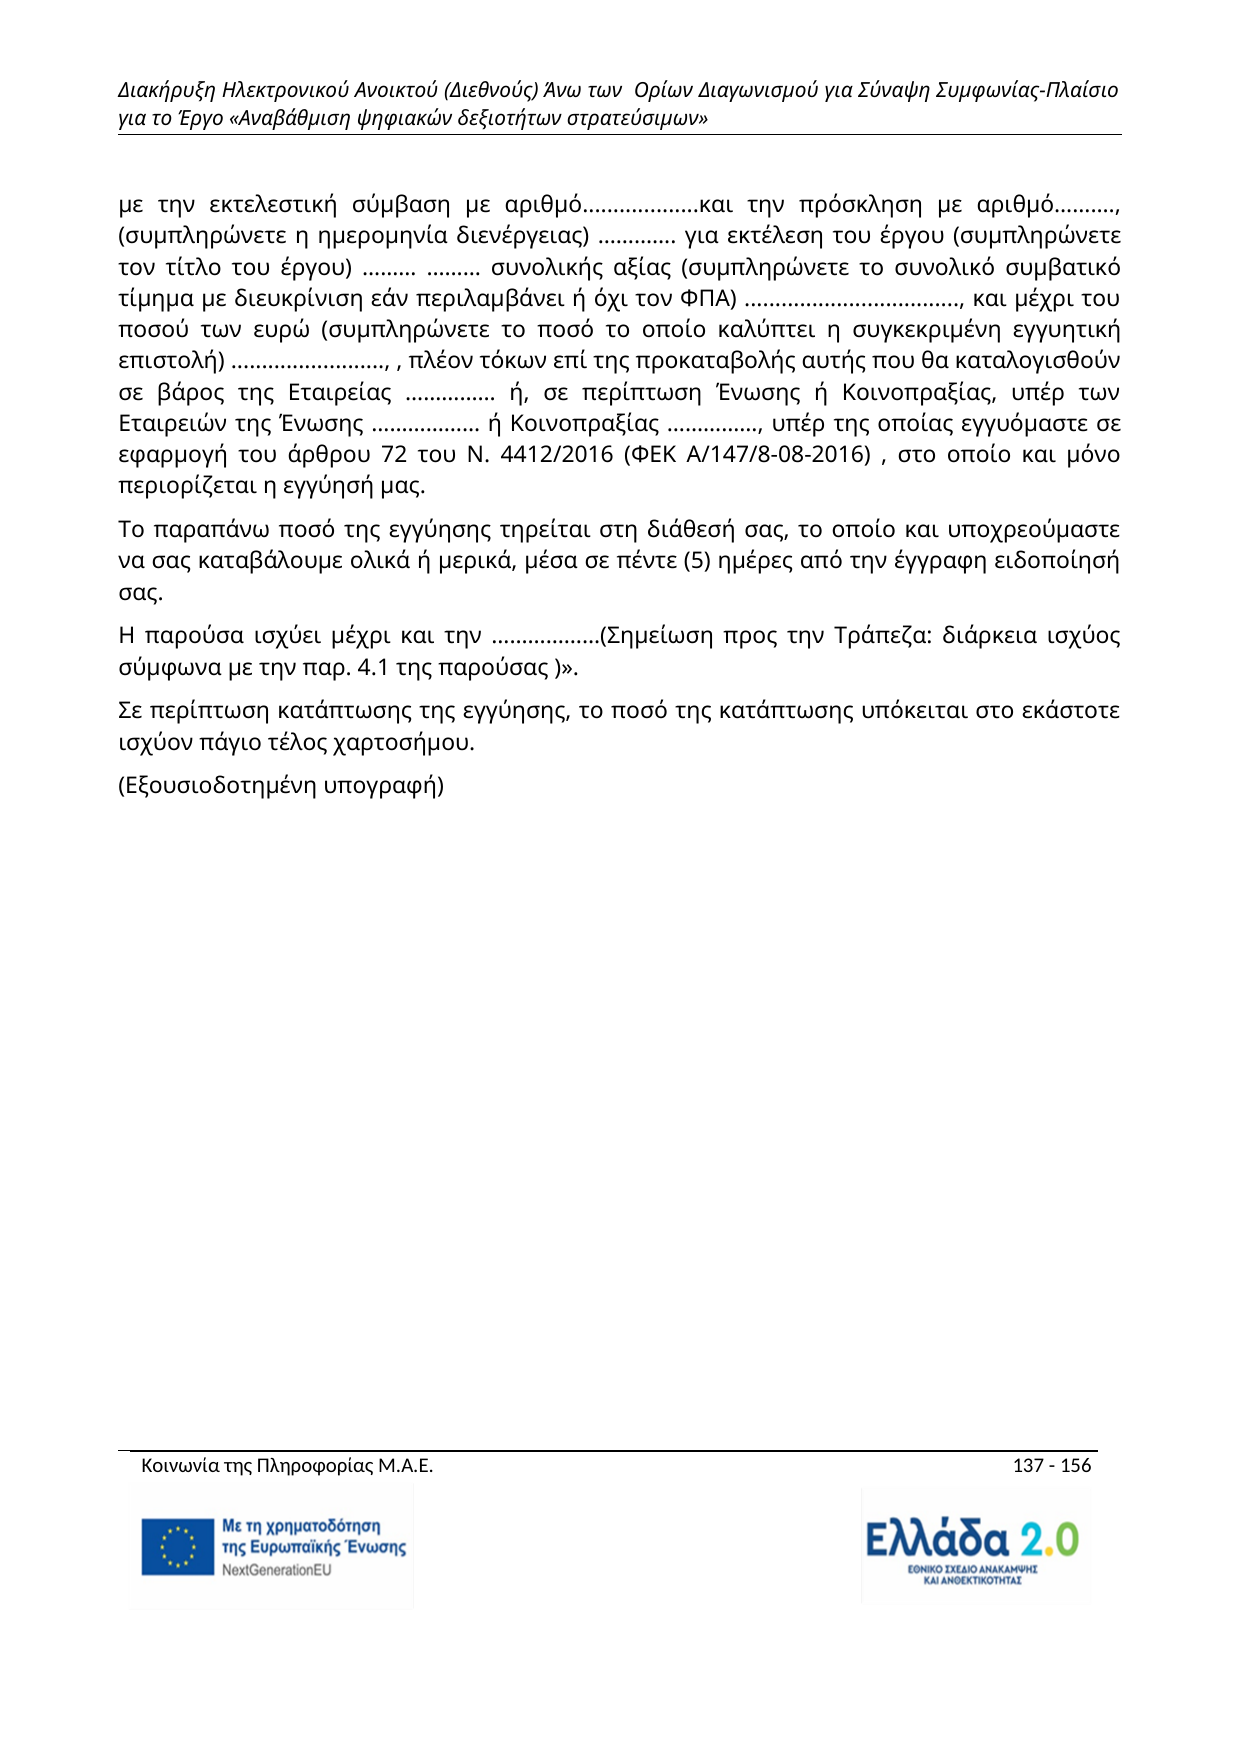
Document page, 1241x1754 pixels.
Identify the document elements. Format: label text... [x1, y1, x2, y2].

picture [118, 1478, 1092, 1670]
text (Εξουσιοδοτημένη υπογραφή) [118, 769, 1122, 801]
text Σε περίπτωση κατάπτωσης της εγγύησης, το ποσό της κατάπτωσης υπόκειται στο εκάστοτε ισχύον πάγιο τέλος χαρτοσήμου. [118, 694, 1122, 757]
text Η παρούσα ισχύει μέχρι και την ………………(Σημείωση προς την Τράπεζα: διάρκεια ισχύος σύμφωνα με την παρ. 4.1 της παρούσας )». [118, 619, 1122, 682]
text Το παραπάνω ποσό της εγγύησης τηρείται στη διάθεσή σας, το οποίο και υποχρεούμαστε να σας καταβάλουμε ολικά ή μερικά, μέσα σε πέντε (5) ημέρες από την έγγραφη ειδοποίησή σας. [118, 513, 1122, 607]
